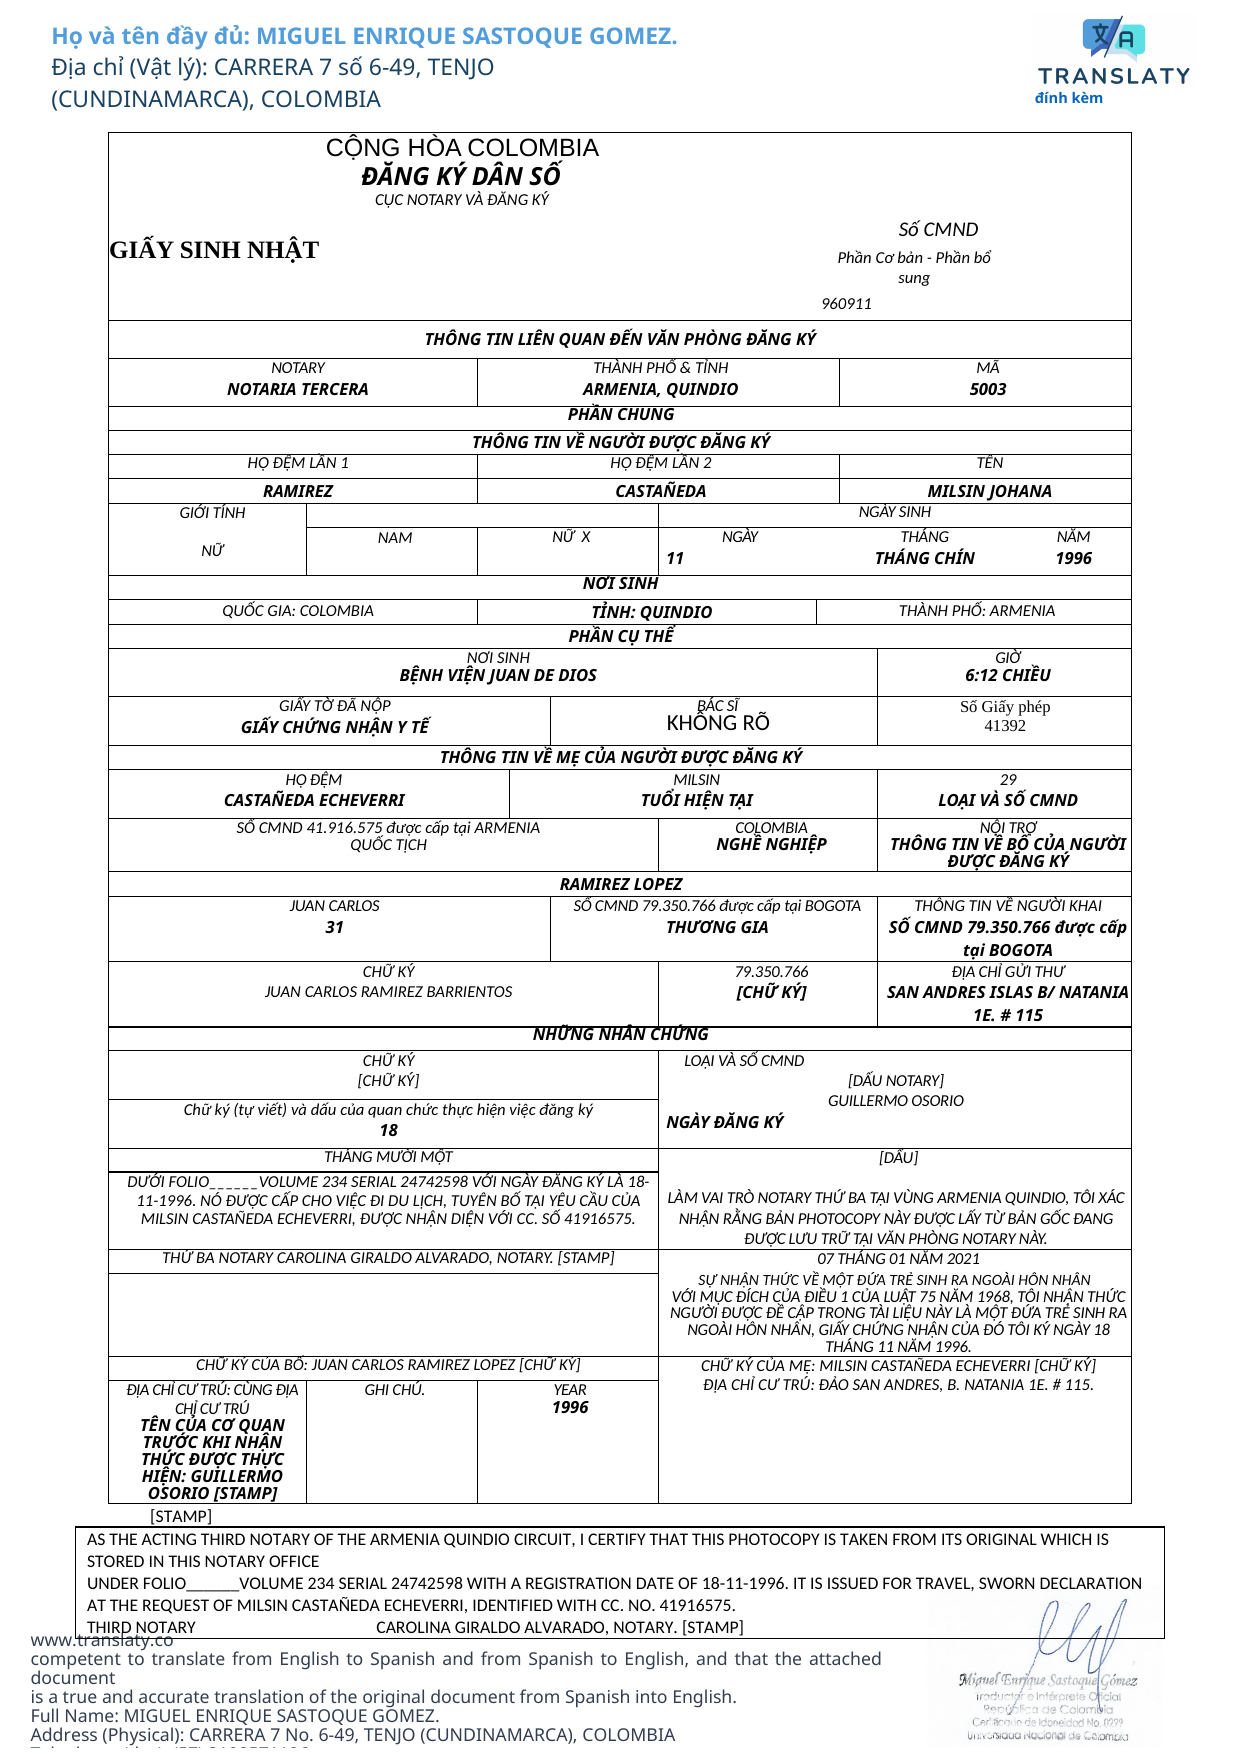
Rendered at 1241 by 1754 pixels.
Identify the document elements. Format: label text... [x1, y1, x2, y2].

table_cell THÁNG THÁNG CHÍN [816, 528, 1012, 575]
table_cell DƯỚI FOLIO______VOLUME 234 SERIAL 24742598 VỚI NGÀY ĐĂNG KÝ LÀ 18-11-1996. NÓ ĐƯỢC CẤP CHO VIỆC ĐI DU LỊCH, TUYÊN BỐ TẠI YÊU CẦU CỦA MILSIN CASTAÑEDA ECHEVERRI, ĐƯỢC NHẬN DIỆN VỚI CC. SỐ 41916575. [109, 1173, 658, 1249]
table_cell Chữ ký (tự viết) và dấu của quan chức thực hiện việc đăng ký 18 [109, 1100, 658, 1147]
table_header Số CMND Phần Cơ bản - Phần bổ sung 960911 [816, 133, 1012, 320]
table_cell HỌ ĐỆM LẦN 1 [109, 455, 477, 478]
table_cell SỐ CMND 79.350.766 được cấp tại BOGOTA THƯƠNG GIA [551, 897, 877, 961]
table_cell CHỮ KÝ [CHỮ KÝ] [109, 1051, 658, 1099]
table_cell 79.350.766 [CHỮ KÝ] [659, 962, 877, 1026]
table_cell THÀNH PHỐ: ARMENIA [817, 600, 1131, 623]
table_cell 07 THÁNG 01 NĂM 2021 SỰ NHẬN THỨC VỀ MỘT ĐỨA TRẺ SINH RA NGOÀI HÔN NHÂN VỚI MỤC ĐÍCH CỦA ĐIỀU 1 CỦA LUẬT 75 NĂM 1968, TÔI NHẬN THỨC NGƯỜI ĐƯỢC ĐỀ CẬP TRONG TÀI LIỆU NÀY LÀ MỘT ĐỨA TRẺ SINH RA NGOÀI HÔN NHÂN, GIẤY CHỨNG NHẬN CỦA ĐÓ TÔI KÝ NGÀY 18 THÁNG 11 NĂM 1996. [659, 1250, 1131, 1356]
table_cell NHỮNG NHÂN CHỨNG [109, 1028, 1131, 1050]
table_cell RAMIREZ [109, 479, 477, 503]
table_cell PHẦN CỤ THỂ [109, 625, 1131, 648]
table_cell QUỐC GIA: COLOMBIA [109, 600, 477, 623]
table_cell GIẤY TỜ ĐÃ NỘP GIẤY CHỨNG NHẬN Y TẾ [109, 697, 550, 744]
table_cell [109, 1274, 658, 1356]
table_cell MÃ 5003 [840, 359, 1131, 406]
table_cell THÔNG TIN VỀ NGƯỜI ĐƯỢC ĐĂNG KÝ [109, 431, 1131, 454]
picture [1030, 12, 1198, 87]
table_cell TÊN [840, 455, 1131, 478]
table_header CỘNG HÒA COLOMBIA ĐĂNG KÝ DÂN SỐ CỤC NOTARY VÀ ĐĂNG KÝ GIẤY SINH NHẬT [109, 133, 816, 320]
table_cell GHI CHÚ. [307, 1381, 477, 1503]
table_cell THÔNG TIN VỀ NGƯỜI KHAI SỐ CMND 79.350.766 được cấp tại BOGOTA [878, 897, 1131, 961]
table_cell NỮ X [478, 528, 658, 575]
table_cell HỌ ĐỆM CASTAÑEDA ECHEVERRI [109, 770, 509, 818]
table_cell COLOMBIA NGHỀ NGHIỆP [659, 819, 877, 871]
table_cell SỐ CMND 41.916.575 được cấp tại ARMENIA QUỐC TỊCH [109, 819, 658, 871]
table_cell NAM [307, 528, 477, 575]
table_cell CHỮ KÝ JUAN CARLOS RAMIREZ BARRIENTOS [109, 962, 658, 1026]
table_cell [DẤU] LÀM VAI TRÒ NOTARY THỨ BA TẠI VÙNG ARMENIA QUINDIO, TÔI XÁC NHẬN RẰNG BẢN PHOTOCOPY NÀY ĐƯỢC LẤY TỪ BẢN GỐC ĐANG ĐƯỢC LƯU TRỮ TẠI VĂN PHÒNG NOTARY NÀY. [659, 1149, 1131, 1249]
table_cell NGÀY 11 [659, 528, 816, 575]
table_cell NƠI SINH BỆNH VIỆN JUAN DE DIOS [109, 649, 877, 696]
table_cell GIỚI TÍNH NỮ [109, 504, 306, 575]
table_header [1012, 133, 1131, 320]
table_cell THÀNH PHỐ & TỈNH ARMENIA, QUINDIO [478, 359, 839, 406]
table_cell MILSIN JOHANA [840, 479, 1131, 503]
table_cell Số Giấy phép 41392 [878, 697, 1131, 744]
table_cell ĐỊA CHỈ CƯ TRÚ: CÙNG ĐỊA CHỈ CƯ TRÚ TÊN CỦA CƠ QUAN TRƯỚC KHI NHẬN THỨC ĐƯỢC THỰC HIỆN: GUILLERMO OSORIO [STAMP] [109, 1381, 306, 1503]
table_cell BÁC SĨ KHÔNG RÕ [551, 697, 877, 744]
table_cell 29 LOẠI VÀ SỐ CMND [878, 770, 1131, 818]
table_cell YEAR 1996 [478, 1381, 658, 1503]
table_cell ĐỊA CHỈ GỬI THƯ SAN ANDRES ISLAS B/ NATANIA 1E. # 115 [878, 962, 1131, 1026]
table_cell CASTAÑEDA [478, 479, 839, 503]
table_cell THÔNG TIN LIÊN QUAN ĐẾN VĂN PHÒNG ĐĂNG KÝ [109, 321, 1131, 357]
table_cell PHẦN CHUNG [109, 407, 1131, 430]
table_cell THÁNG MƯỜI MỘT [109, 1149, 658, 1171]
table_cell TỈNH: QUINDIO [478, 600, 816, 623]
table_cell [307, 504, 658, 527]
table_cell HỌ ĐỆM LẦN 2 [478, 455, 839, 478]
table_cell NOTARY NOTARIA TERCERA [109, 359, 477, 406]
picture [926, 1639, 1164, 1747]
table_header AS THE ACTING THIRD NOTARY OF THE ARMENIA QUINDIO CIRCUIT, I CERTIFY THAT THIS PHOTOCOPY IS TAKEN FROM ITS ORIGINAL WHICH IS STORED IN THIS NOTARY OFFICE UNDER FOLIO______VOLUME 234 SERIAL 24742598 WITH A REGISTRATION DATE OF 18-11-1996. IT IS ISSUED FOR TRAVEL, SWORN DECLARATION AT THE REQUEST OF MILSIN CASTAÑEDA ECHEVERRI, IDENTIFIED WITH CC. NO. 41916575. THIRD NOTARY CAROLINA GIRALDO ALVARADO, NOTARY. [STAMP] [76, 1528, 1164, 1638]
table_cell CHỮ KÝ CỦA MẸ: MILSIN CASTAÑEDA ECHEVERRI [CHỮ KÝ] ĐỊA CHỈ CƯ TRÚ: ĐẢO SAN ANDRES, B. NATANIA 1E. # 115. [659, 1357, 1131, 1503]
table_cell LOẠI VÀ SỐ CMND [DẤU NOTARY] GUILLERMO OSORIO NGÀY ĐĂNG KÝ [659, 1051, 1131, 1147]
table_cell NGÀY SINH [659, 504, 1131, 527]
table_cell THÔNG TIN VỀ MẸ CỦA NGƯỜI ĐƯỢC ĐĂNG KÝ [109, 746, 1131, 769]
table_cell NƠI SINH [109, 576, 1131, 599]
table_cell NĂM 1996 [1012, 528, 1131, 575]
table_cell JUAN CARLOS 31 [109, 897, 550, 961]
table_cell NỘI TRỢ THÔNG TIN VỀ BỐ CỦA NGƯỜI ĐƯỢC ĐĂNG KÝ [878, 819, 1131, 871]
table_cell THỨ BA NOTARY CAROLINA GIRALDO ALVARADO, NOTARY. [STAMP] [109, 1250, 658, 1273]
table_cell MILSIN TUỔI HIỆN TẠI [510, 770, 877, 818]
text [STAMP] [75, 128, 1165, 1526]
table_cell GIỜ 6:12 CHIỀU [878, 649, 1131, 696]
table_cell RAMIREZ LOPEZ [109, 872, 1131, 896]
table_cell CHỮ KÝ CỦA BỐ: JUAN CARLOS RAMIREZ LOPEZ [CHỮ KÝ] [109, 1357, 658, 1380]
